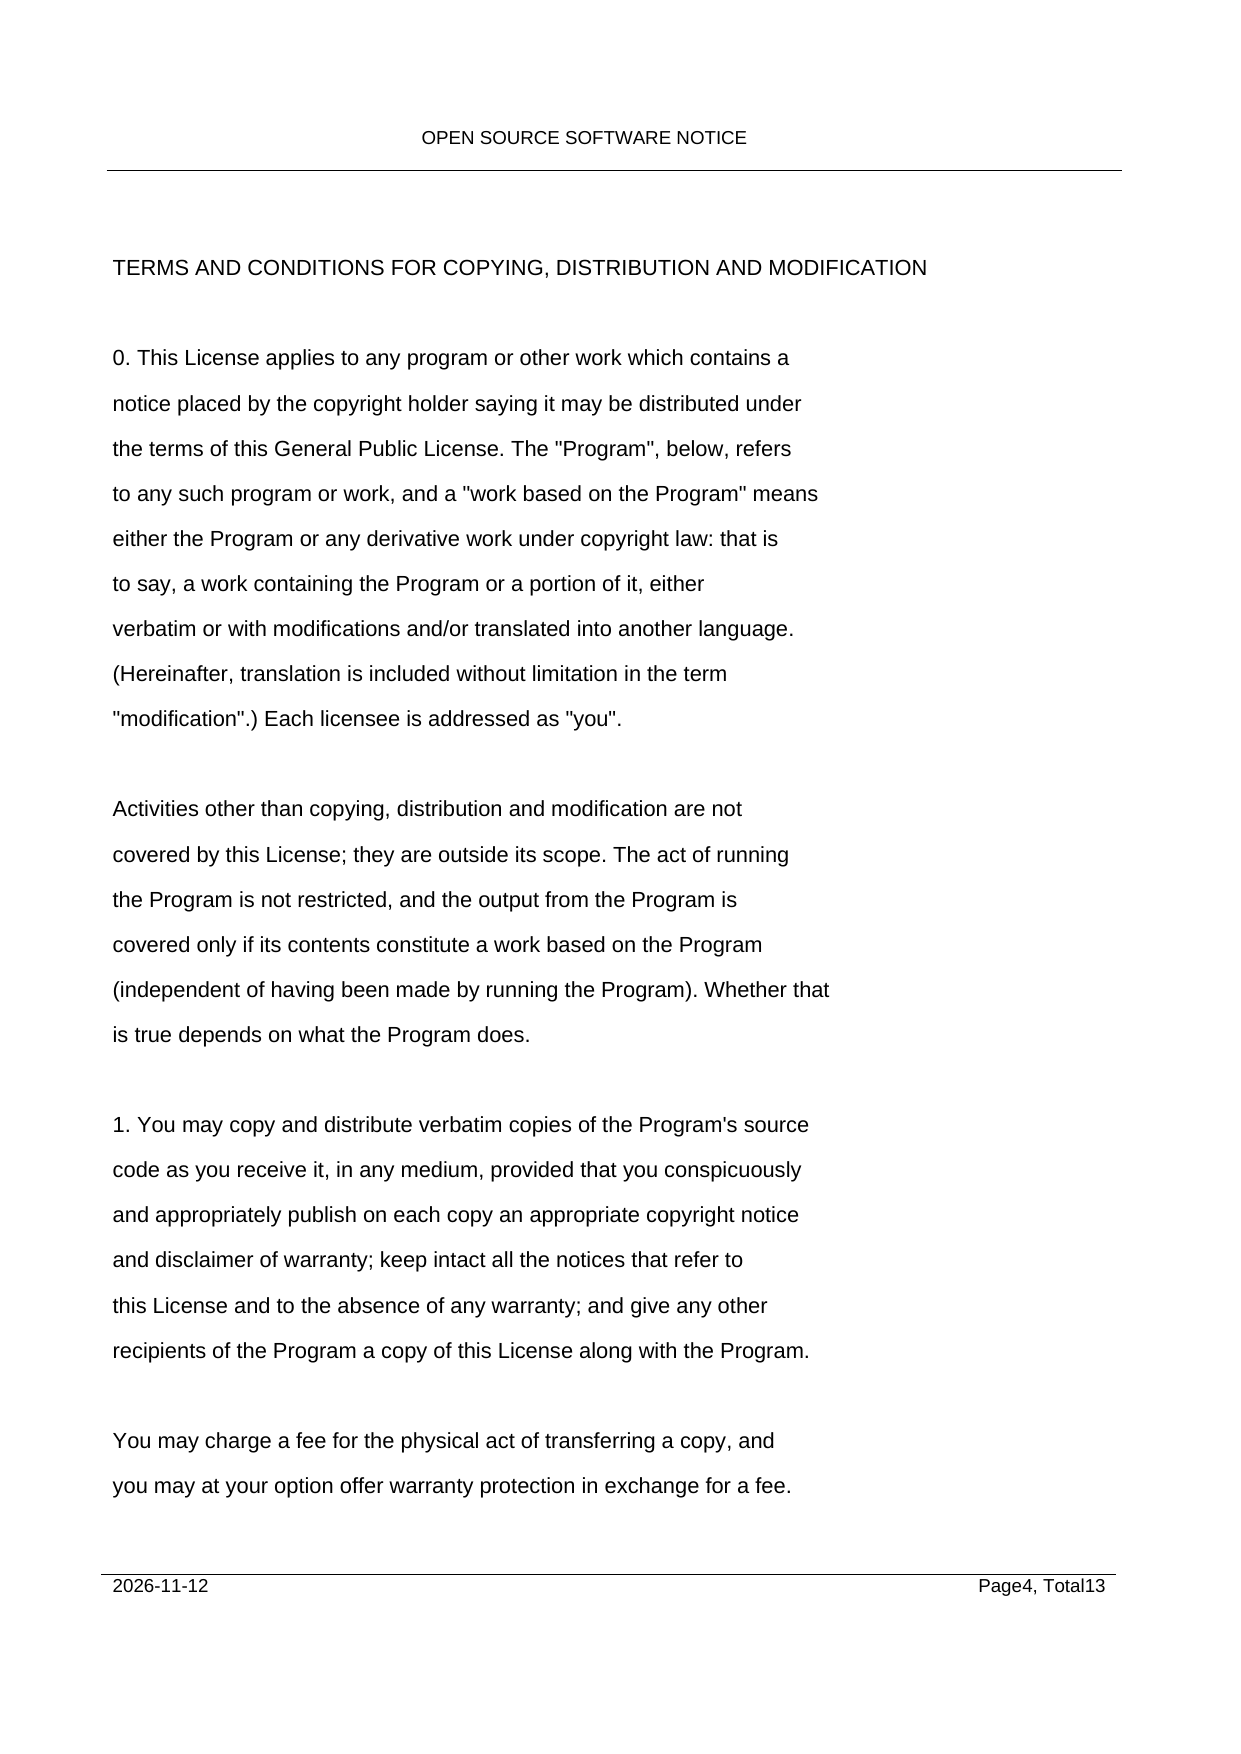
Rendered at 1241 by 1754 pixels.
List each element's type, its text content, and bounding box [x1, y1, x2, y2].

text the terms of this General Public License. The "Program", below, refers [112, 432, 1128, 464]
text You may charge a fee for the physical act of transferring a copy, and [112, 1424, 1128, 1457]
text to any such program or work, and a "work based on the Program" means [112, 477, 1128, 509]
text covered only if its contents constitute a work based on the Program [112, 928, 1128, 961]
text 0. This License applies to any program or other work which contains a [112, 342, 1128, 374]
text and disclaimer of warranty; keep intact all the notices that refer to [112, 1244, 1128, 1276]
text this License and to the absence of any warranty; and give any other [112, 1289, 1128, 1321]
text and appropriately publish on each copy an appropriate copyright notice [112, 1199, 1128, 1231]
text "modification".) Each licensee is addressed as "you". [112, 702, 1128, 735]
text recipients of the Program a copy of this License along with the Program. [112, 1334, 1128, 1366]
text Activities other than copying, distribution and modification are not [112, 793, 1128, 825]
text to say, a work containing the Program or a portion of it, either [112, 567, 1128, 600]
text covered by this License; they are outside its scope. The act of running [112, 838, 1128, 870]
text notice placed by the copyright holder saying it may be distributed under [112, 387, 1128, 419]
text the Program is not restricted, and the output from the Program is [112, 883, 1128, 915]
text either the Program or any derivative work under copyright law: that is [112, 522, 1128, 554]
text verbatim or with modifications and/or translated into another language. [112, 612, 1128, 645]
text is true depends on what the Program does. [112, 1018, 1128, 1051]
text (Hereinafter, translation is included without limitation in the term [112, 657, 1128, 690]
text 1. You may copy and distribute verbatim copies of the Program's source [112, 1108, 1128, 1141]
text code as you receive it, in any medium, provided that you conspicuously [112, 1153, 1128, 1186]
text (independent of having been made by running the Program). Whether that [112, 973, 1128, 1006]
text TERMS AND CONDITIONS FOR COPYING, DISTRIBUTION AND MODIFICATION [112, 251, 1128, 284]
text you may at your option offer warranty protection in exchange for a fee. [112, 1469, 1128, 1502]
